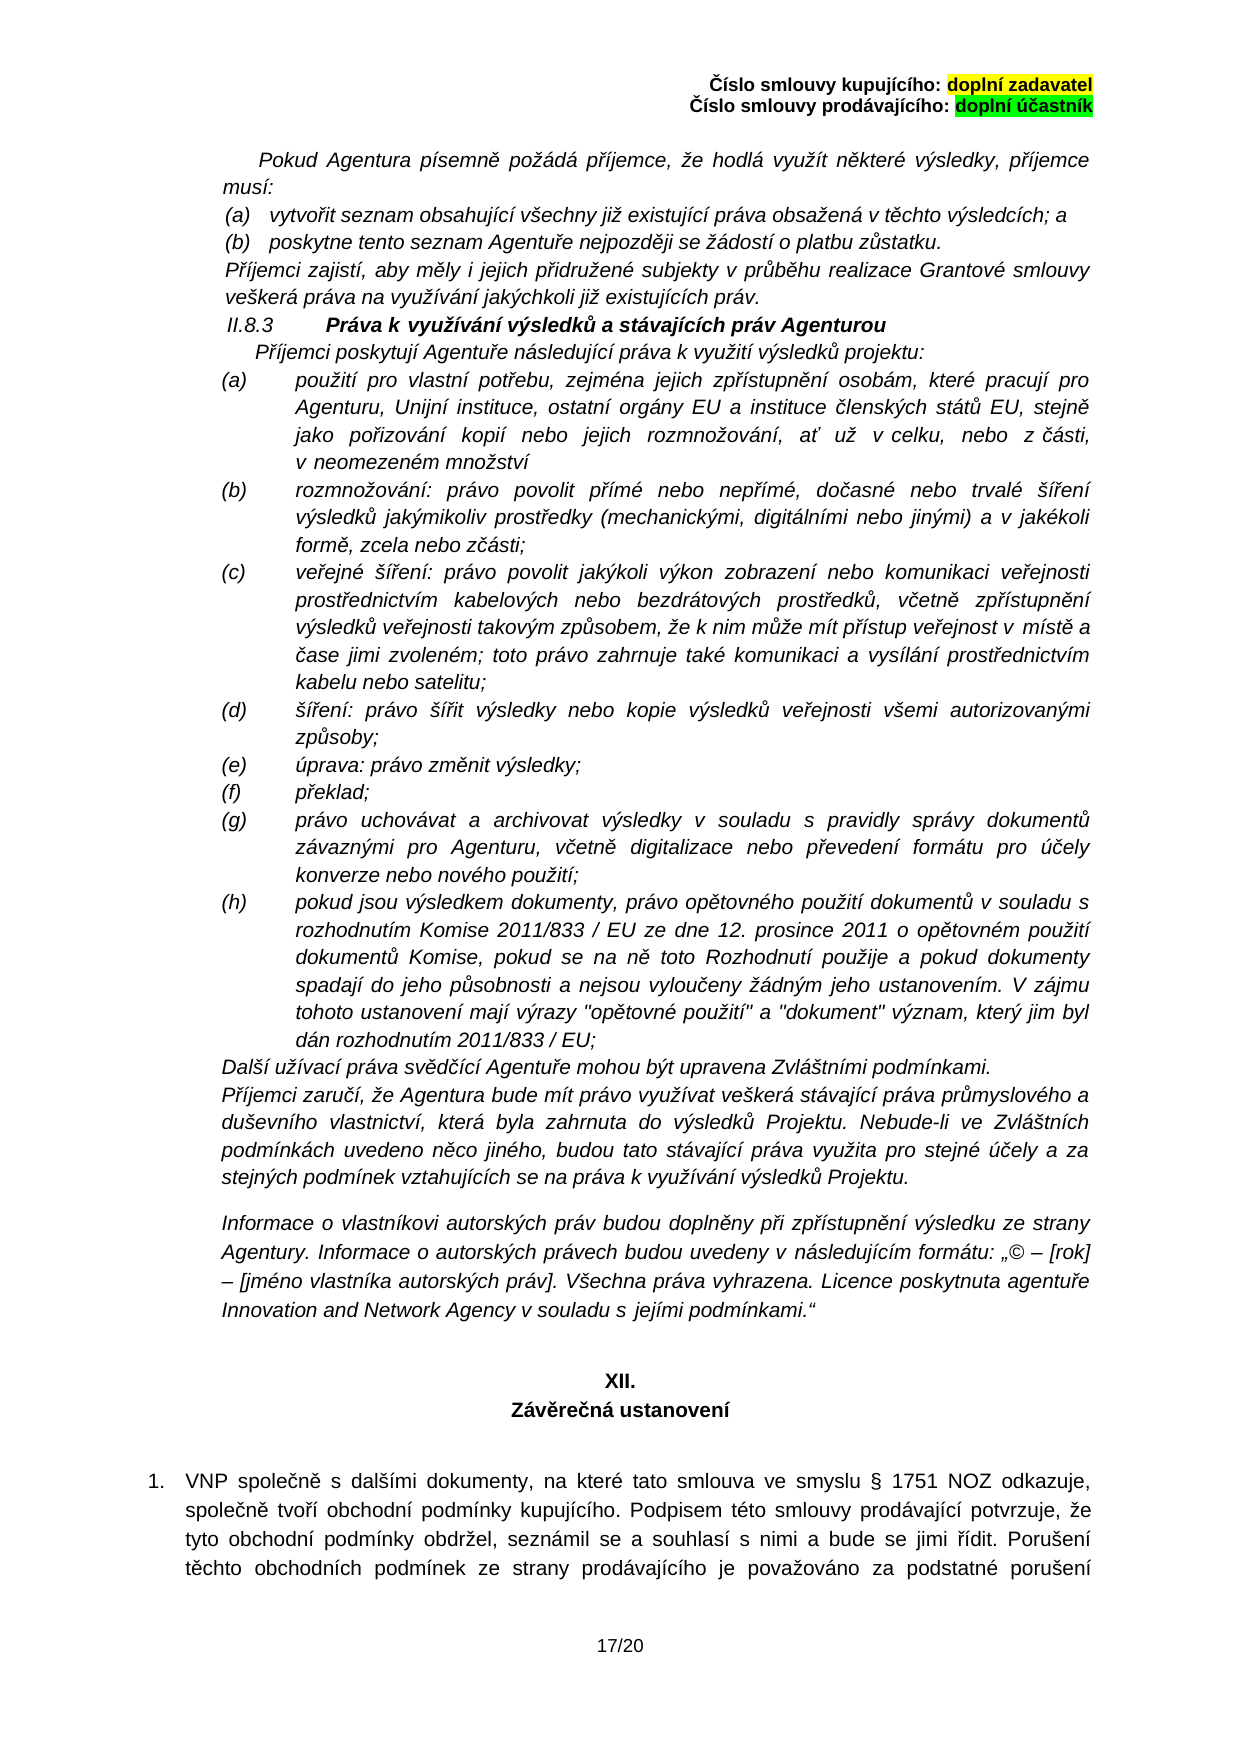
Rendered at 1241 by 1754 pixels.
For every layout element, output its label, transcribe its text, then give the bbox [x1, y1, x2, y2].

text Informace o vlastníkovi autorských práv budou doplněny při zpřístupnění výsledku ze strany Agentury. Informace o autorských právech budou uvedeny v následujícím formátu: „© – [rok] – [jméno vlastníka autorských práv]. Všechna práva vyhrazena. Licence poskytnuta agentuře Innovation and Network Agency v souladu s jejími podmínkami.“ [221, 1205, 1093, 1322]
text Další užívací práva svědčící Agentuře mohou být upravena Zvláštními podmínkami. [148, 1055, 1093, 1079]
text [148, 1463, 1093, 1580]
text Pokud Agentura písemně požádá příjemce, že hodlá využít některé výsledky, příjemce musí: [148, 148, 1093, 199]
list právo uchovávat a archivovat výsledky v souladu s pravidly správy dokumentů závaznými pro Agenturu, včetně digitalizace nebo převedení formátu pro účely konverze nebo nového použití; [221, 808, 1093, 887]
text Závěrečná ustanovení [148, 1393, 1093, 1422]
list veřejné šíření: právo povolit jakýkoli výkon zobrazení nebo komunikaci veřejnosti prostřednictvím kabelových nebo bezdrátových prostředků, včetně zpřístupnění výsledků veřejnosti takovým způsobem, že k nim může mít přístup veřejnost v místě a čase jimi zvoleném; toto právo zahrnuje také komunikaci a vysílání prostřednictvím kabelu nebo satelitu; [221, 560, 1093, 694]
list použití pro vlastní potřebu, zejména jejich zpřístupnění osobám, které pracují pro Agenturu, Unijní instituce, ostatní orgány EU a instituce členských států EU, stejně jako pořizování kopií nebo jejich rozmnožování, ať už v celku, nebo z části, v neomezeném množství [221, 368, 1093, 474]
text Příjemci poskytují Agentuře následující práva k využití výsledků projektu: [148, 340, 1093, 364]
text XII. [148, 1363, 1093, 1393]
list pokud jsou výsledkem dokumenty, právo opětovného použití dokumentů v souladu s rozhodnutím Komise 2011/833 / EU ze dne 12. prosince 2011 o opětovném použití dokumentů Komise, pokud se na ně toto Rozhodnutí použije a pokud dokumenty spadají do jeho působnosti a nejsou vyloučeny žádným jeho ustanovením. V zájmu tohoto ustanovení mají výrazy "opětovné použití" a "dokument" význam, který jim byl dán rozhodnutím 2011/833 / EU; [221, 890, 1093, 1052]
list překlad; [221, 780, 1093, 804]
list šíření: právo šířit výsledky nebo kopie výsledků veřejnosti všemi autorizovanými způsoby; [221, 698, 1093, 749]
list poskytne tento seznam Agentuře nejpozději se žádostí o platbu zůstatku. [225, 230, 1093, 254]
text II.8.3 Práva k využívání výsledků a stávajících práv Agenturou [215, 313, 1093, 337]
list vytvořit seznam obsahující všechny již existující práva obsažená v těchto výsledcích; a [225, 203, 1093, 227]
list úprava: právo změnit výsledky; [221, 753, 1093, 777]
text Příjemci zajistí, aby měly i jejich přidružené subjekty v průběhu realizace Grantové smlouvy veškerá práva na využívání jakýchkoli již existujících práv. [225, 258, 1093, 309]
list rozmnožování: právo povolit přímé nebo nepřímé, dočasné nebo trvalé šíření výsledků jakýmikoliv prostředky (mechanickými, digitálními nebo jinými) a v jakékoli formě, zcela nebo zčásti; [221, 478, 1093, 557]
text Příjemci zaručí, že Agentura bude mít právo využívat veškerá stávající práva průmyslového a duševního vlastnictví, která byla zahrnuta do výsledků Projektu. Nebude-li ve Zvláštních podmínkách uvedeno něco jiného, budou tato stávající práva využita pro stejné účely a za stejných podmínek vztahujících se na práva k využívání výsledků Projektu. [221, 1083, 1093, 1189]
